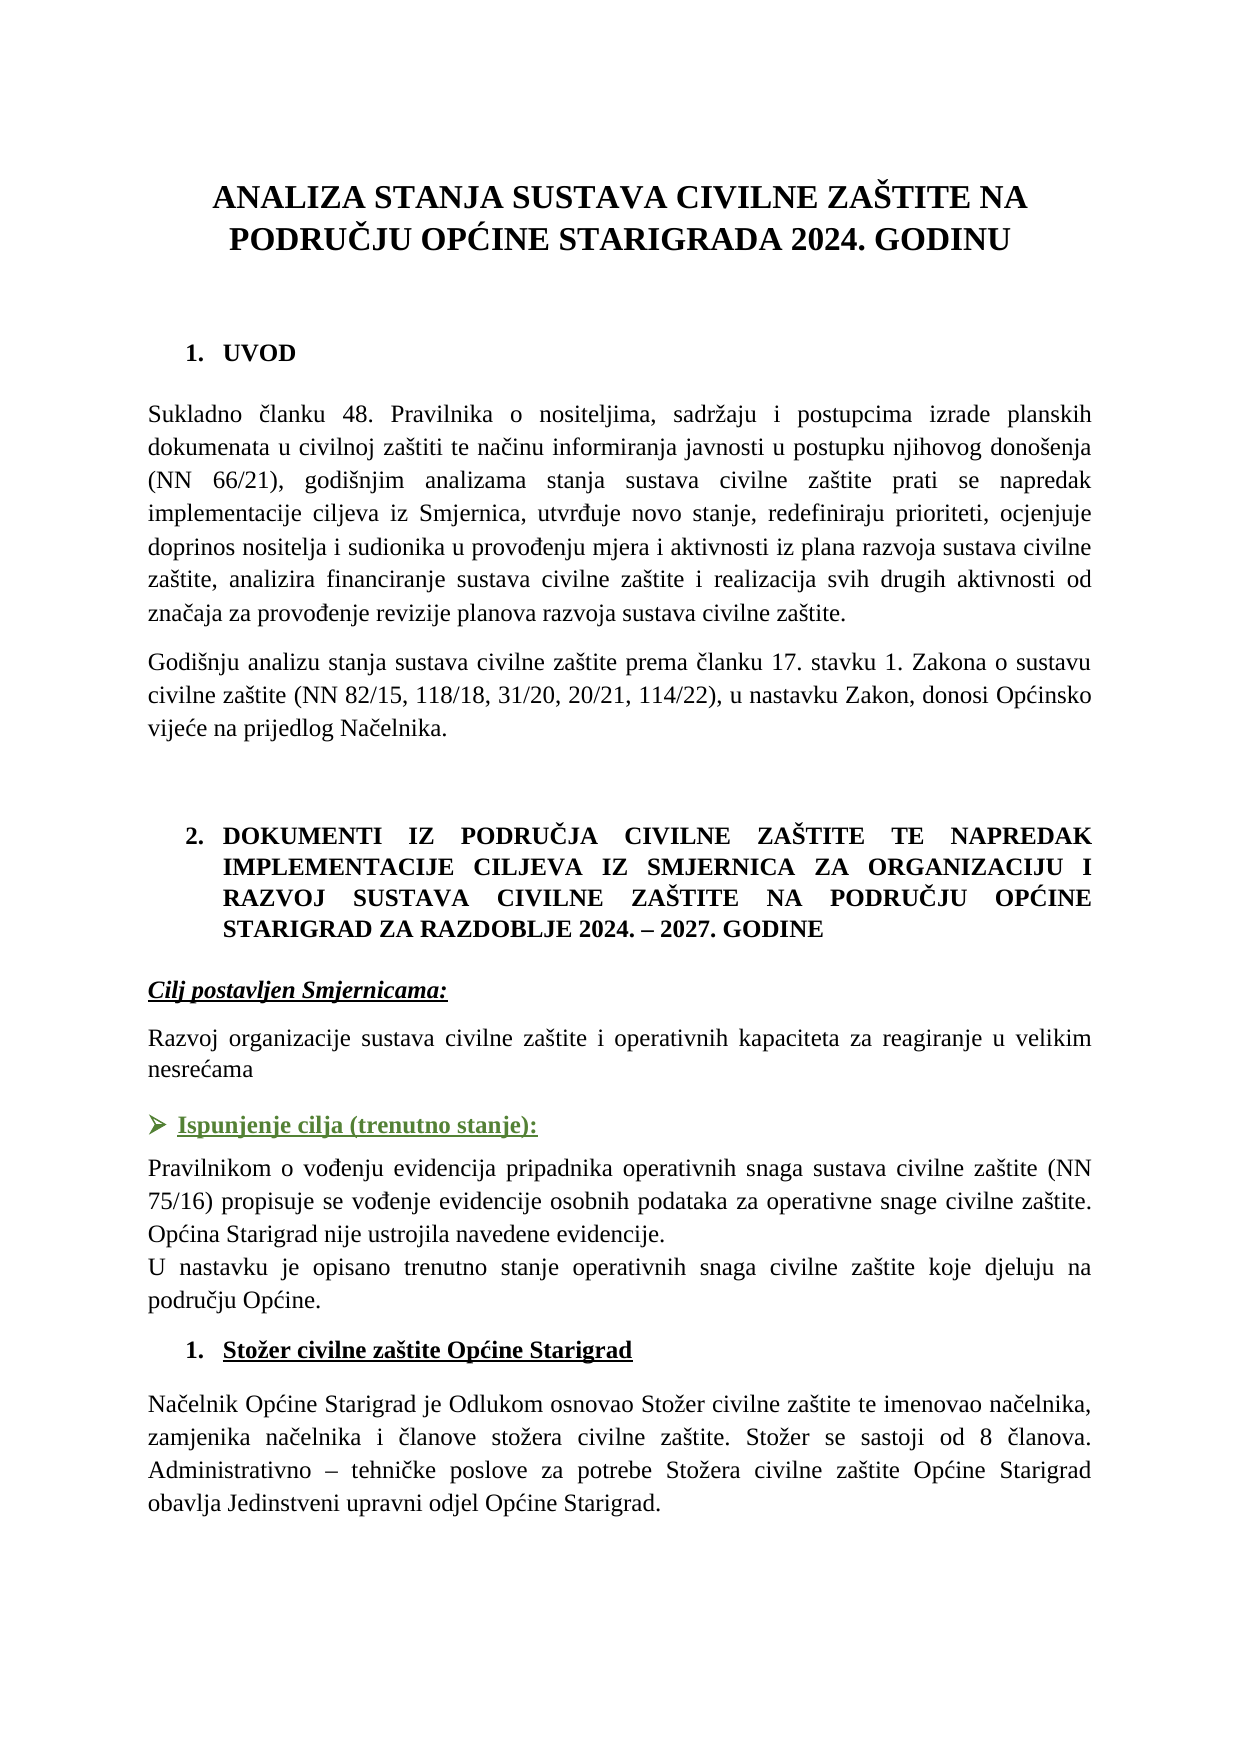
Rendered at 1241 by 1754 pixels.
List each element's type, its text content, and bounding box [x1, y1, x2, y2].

subtitle DOKUMENTI IZ PODRUČJA CIVILNE ZAŠTITE TE NAPREDAK IMPLEMENTACIJE CILJEVA IZ SMJERNICA ZA ORGANIZACIJU I RAZVOJ SUSTAVA CIVILNE ZAŠTITE NA PODRUČJU OPĆINE STARIGRAD ZA RAZDOBLJE 2024. – 2027. GODINE [185, 821, 1093, 943]
text Sukladno članku 48. Pravilnika o nositeljima, sadržaju i postupcima izrade planskih dokumenata u civilnoj zaštiti te načinu informiranja javnosti u postupku njihovog donošenja (NN 66/21), godišnjim analizama stanja sustava civilne zaštite prati se napredak implementacije ciljeva iz Smjernica, utvrđuje novo stanje, redefiniraju prioriteti, ocjenjuje doprinos nositelja i sudionika u provođenju mjera i aktivnosti iz plana razvoja sustava civilne zaštite, analizira financiranje sustava civilne zaštite i realizacija svih drugih aktivnosti od značaja za provođenje revizije planova razvoja sustava civilne zaštite. [148, 399, 1093, 626]
text Cilj postavljen Smjernicama: [148, 975, 1093, 1004]
text U nastavku je opisano trenutno stanje operativnih snaga civilne zaštite koje djeluju na području Općine. [148, 1252, 1093, 1314]
list Stožer civilne zaštite Općine Starigrad [185, 1335, 1093, 1364]
list Ispunjenje cilja (trenutno stanje): [148, 1110, 1093, 1139]
text ANALIZA STANJA SUSTAVA CIVILNE ZAŠTITE NA PODRUČJU OPĆINE STARIGRADA 2024. GODINU [148, 178, 1093, 257]
text Pravilnikom o vođenju evidencija pripadnika operativnih snaga sustava civilne zaštite (NN 75/16) propisuje se vođenje evidencije osobnih podataka za operativne snage civilne zaštite. Općina Starigrad nije ustrojila navedene evidencije. [148, 1153, 1093, 1248]
text Razvoj organizacije sustava civilne zaštite i operativnih kapaciteta za reagiranje u velikim nesrećama [148, 1023, 1093, 1083]
text Godišnju analizu stanja sustava civilne zaštite prema članku 17. stavku 1. Zakona o sustavu civilne zaštite (NN 82/15, 118/18, 31/20, 20/21, 114/22), u nastavku Zakon, donosi Općinsko vijeće na prijedlog Načelnika. [148, 647, 1093, 742]
text Načelnik Općine Starigrad je Odlukom osnovao Stožer civilne zaštite te imenovao načelnika, zamjenika načelnika i članove stožera civilne zaštite. Stožer se sastoji od 8 članova. Administrativno – tehničke poslove za potrebe Stožera civilne zaštite Općine Starigrad obavlja Jedinstveni upravni odjel Općine Starigrad. [148, 1389, 1093, 1517]
subtitle UVOD [185, 338, 1093, 367]
